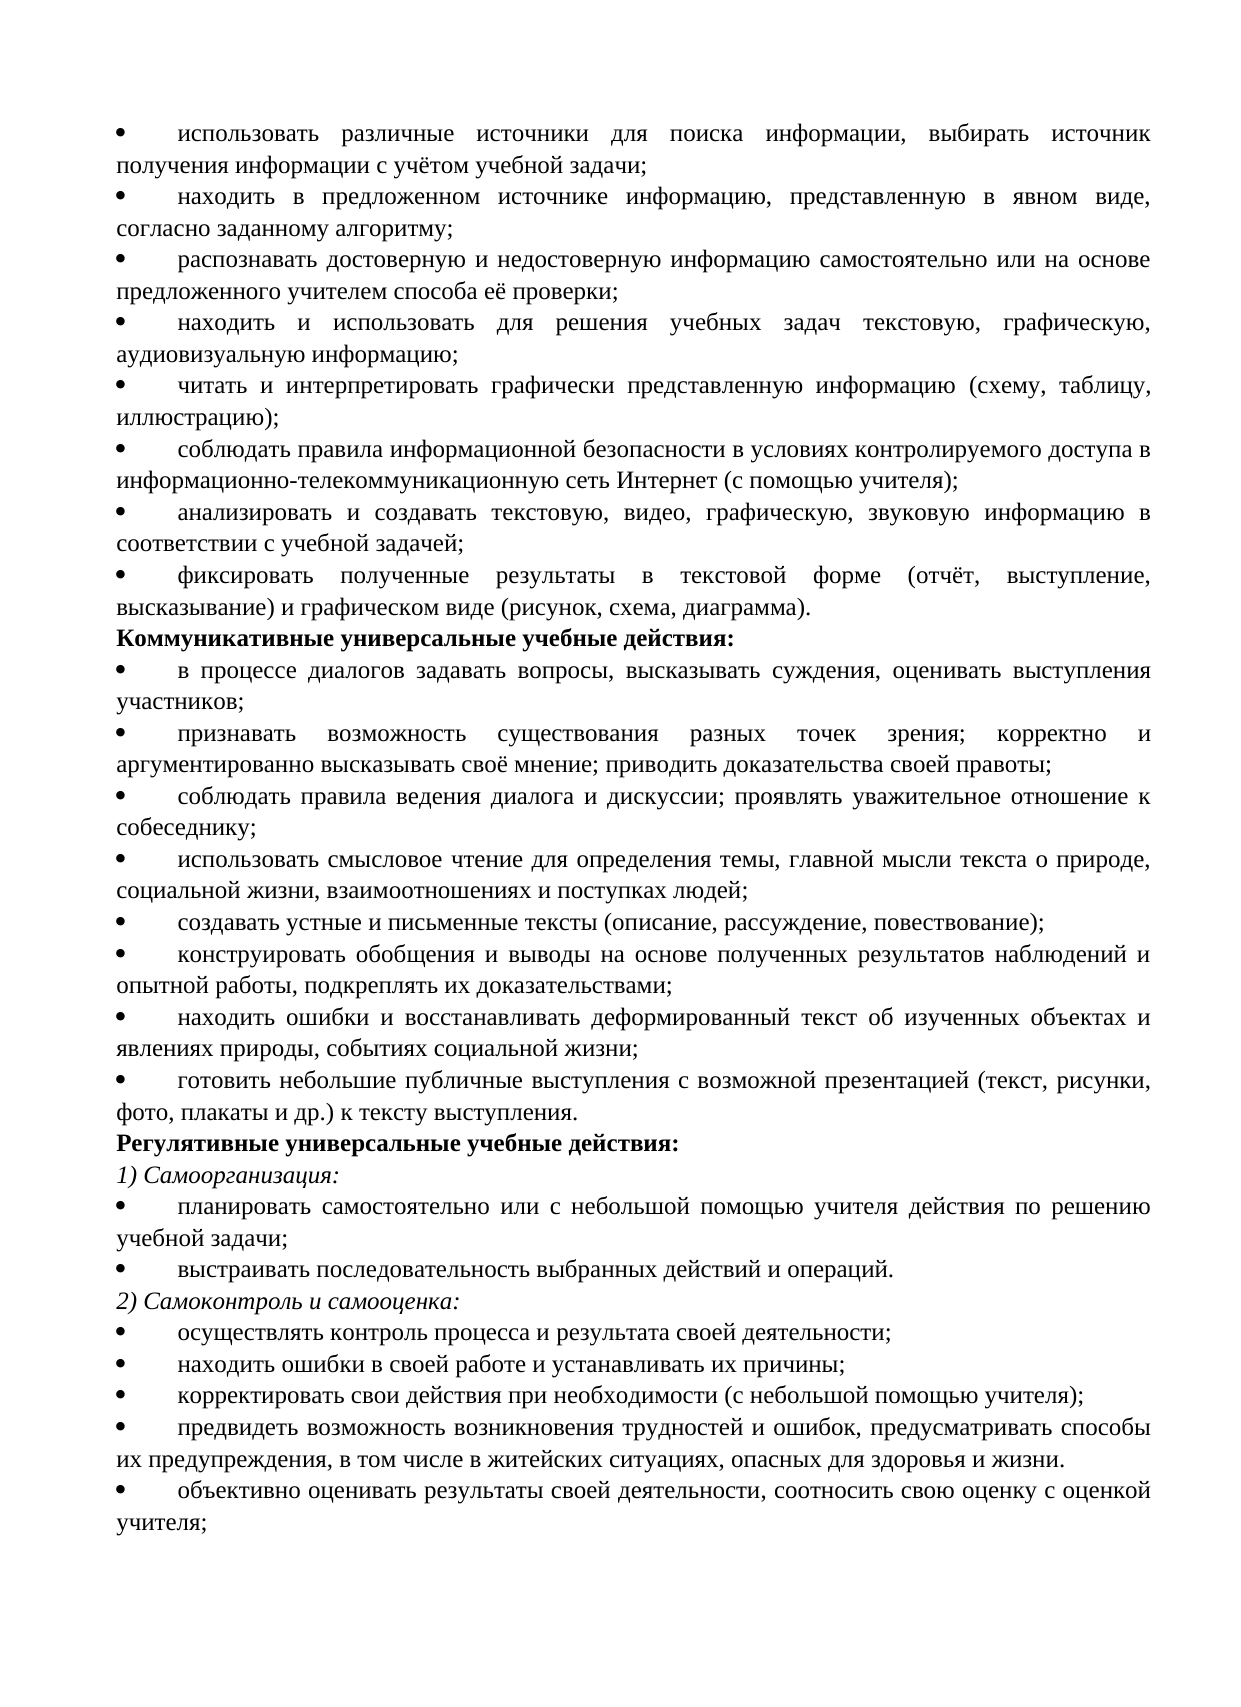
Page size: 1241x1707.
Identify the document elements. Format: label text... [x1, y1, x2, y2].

list использовать смысловое чтение для определения темы, главной мысли текста о природе, социальной жизни, взаимоотношениях и поступках людей; [116, 844, 1152, 904]
list читать и интерпретировать графически представленную информацию (схему, таблицу, иллюстрацию); [116, 371, 1152, 431]
list соблюдать правила информационной безопасности в условиях контролируемого доступа в информационно-телекоммуникационную сеть Интернет (с помощью учителя); [116, 434, 1152, 494]
list признавать возможность существования разных точек зрения; корректно и аргументированно высказывать своё мнение; приводить доказательства своей правоты; [116, 718, 1152, 778]
list корректировать свои действия при необходимости (с небольшой помощью учителя); [116, 1381, 1152, 1409]
list в процессе диалогов задавать вопросы, высказывать суждения, оценивать выступления участников; [116, 655, 1152, 715]
text 1) Самоорганизация: [116, 1160, 1152, 1188]
list использовать различные источники для поиска информации, выбирать источник получения информации с учётом учебной задачи; [116, 118, 1152, 178]
list создавать устные и письменные тексты (описание, рассуждение, повествование); [116, 907, 1152, 936]
list объективно оценивать результаты своей деятельности, соотносить свою оценку с оценкой учителя; [116, 1475, 1152, 1536]
list осуществлять контроль процесса и результата своей деятельности; [116, 1317, 1152, 1346]
list планировать самостоятельно или с небольшой помощью учителя действия по решению учебной задачи; [116, 1191, 1152, 1252]
list находить ошибки и восстанавливать деформированный текст об изученных объектах и явлениях природы, событиях социальной жизни; [116, 1002, 1152, 1062]
list предвидеть возможность возникновения трудностей и ошибок, предусматривать способы их предупреждения, в том числе в житейских ситуациях, опасных для здоровья и жизни. [116, 1412, 1152, 1472]
list конструировать обобщения и выводы на основе полученных результатов наблюдений и опытной работы, подкреплять их доказательствами; [116, 939, 1152, 999]
text 2) Самоконтроль и самооценка: [116, 1286, 1152, 1315]
list находить ошибки в своей работе и устанавливать их причины; [116, 1349, 1152, 1378]
list выстраивать последовательность выбранных действий и операций. [116, 1254, 1152, 1283]
list анализировать и создавать текстовую, видео, графическую, звуковую информацию в соответствии с учебной задачей; [116, 497, 1152, 557]
list готовить небольшие публичные выступления с возможной презентацией (текст, рисунки, фото, плакаты и др.) к тексту выступления. [116, 1065, 1152, 1125]
text Коммуникативные универсальные учебные действия: [116, 623, 1152, 652]
list находить и использовать для решения учебных задач текстовую, графическую, аудиовизуальную информацию; [116, 307, 1152, 368]
list фиксировать полученные результаты в текстовой форме (отчёт, выступление, высказывание) и графическом виде (рисунок, схема, диаграмма). [116, 560, 1152, 620]
list соблюдать правила ведения диалога и дискуссии; проявлять уважительное отношение к собеседнику; [116, 781, 1152, 841]
text Регулятивные универсальные учебные действия: [116, 1128, 1152, 1157]
list находить в предложенном источнике информацию, представленную в явном виде, согласно заданному алгоритму; [116, 181, 1152, 242]
list распознавать достоверную и недостоверную информацию самостоятельно или на основе предложенного учителем способа её проверки; [116, 244, 1152, 305]
